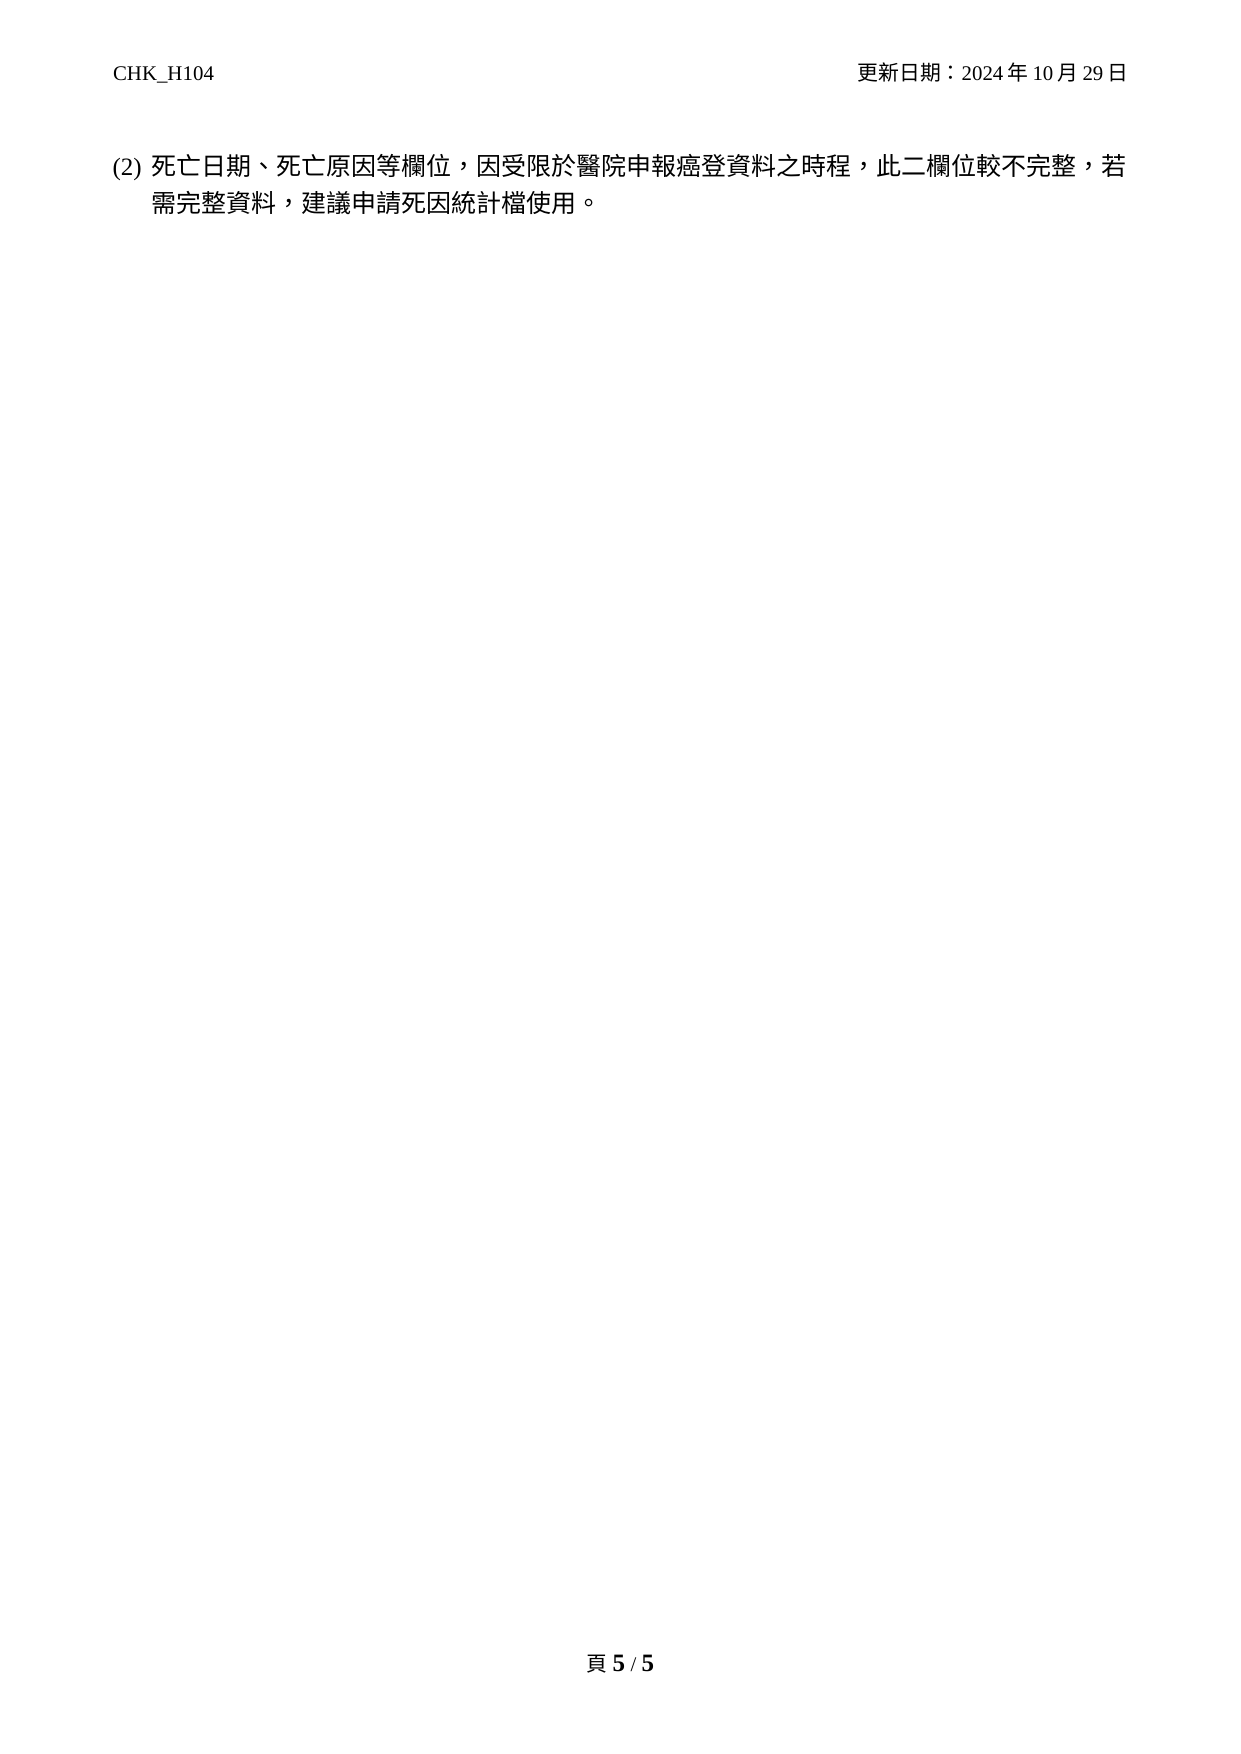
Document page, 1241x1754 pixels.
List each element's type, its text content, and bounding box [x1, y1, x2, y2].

list 死亡日期、死亡原因等欄位，因受限於醫院申報癌登資料之時程，此二欄位較不完整，若需完整資料，建議申請死因統計檔使用。 [112, 146, 1128, 221]
